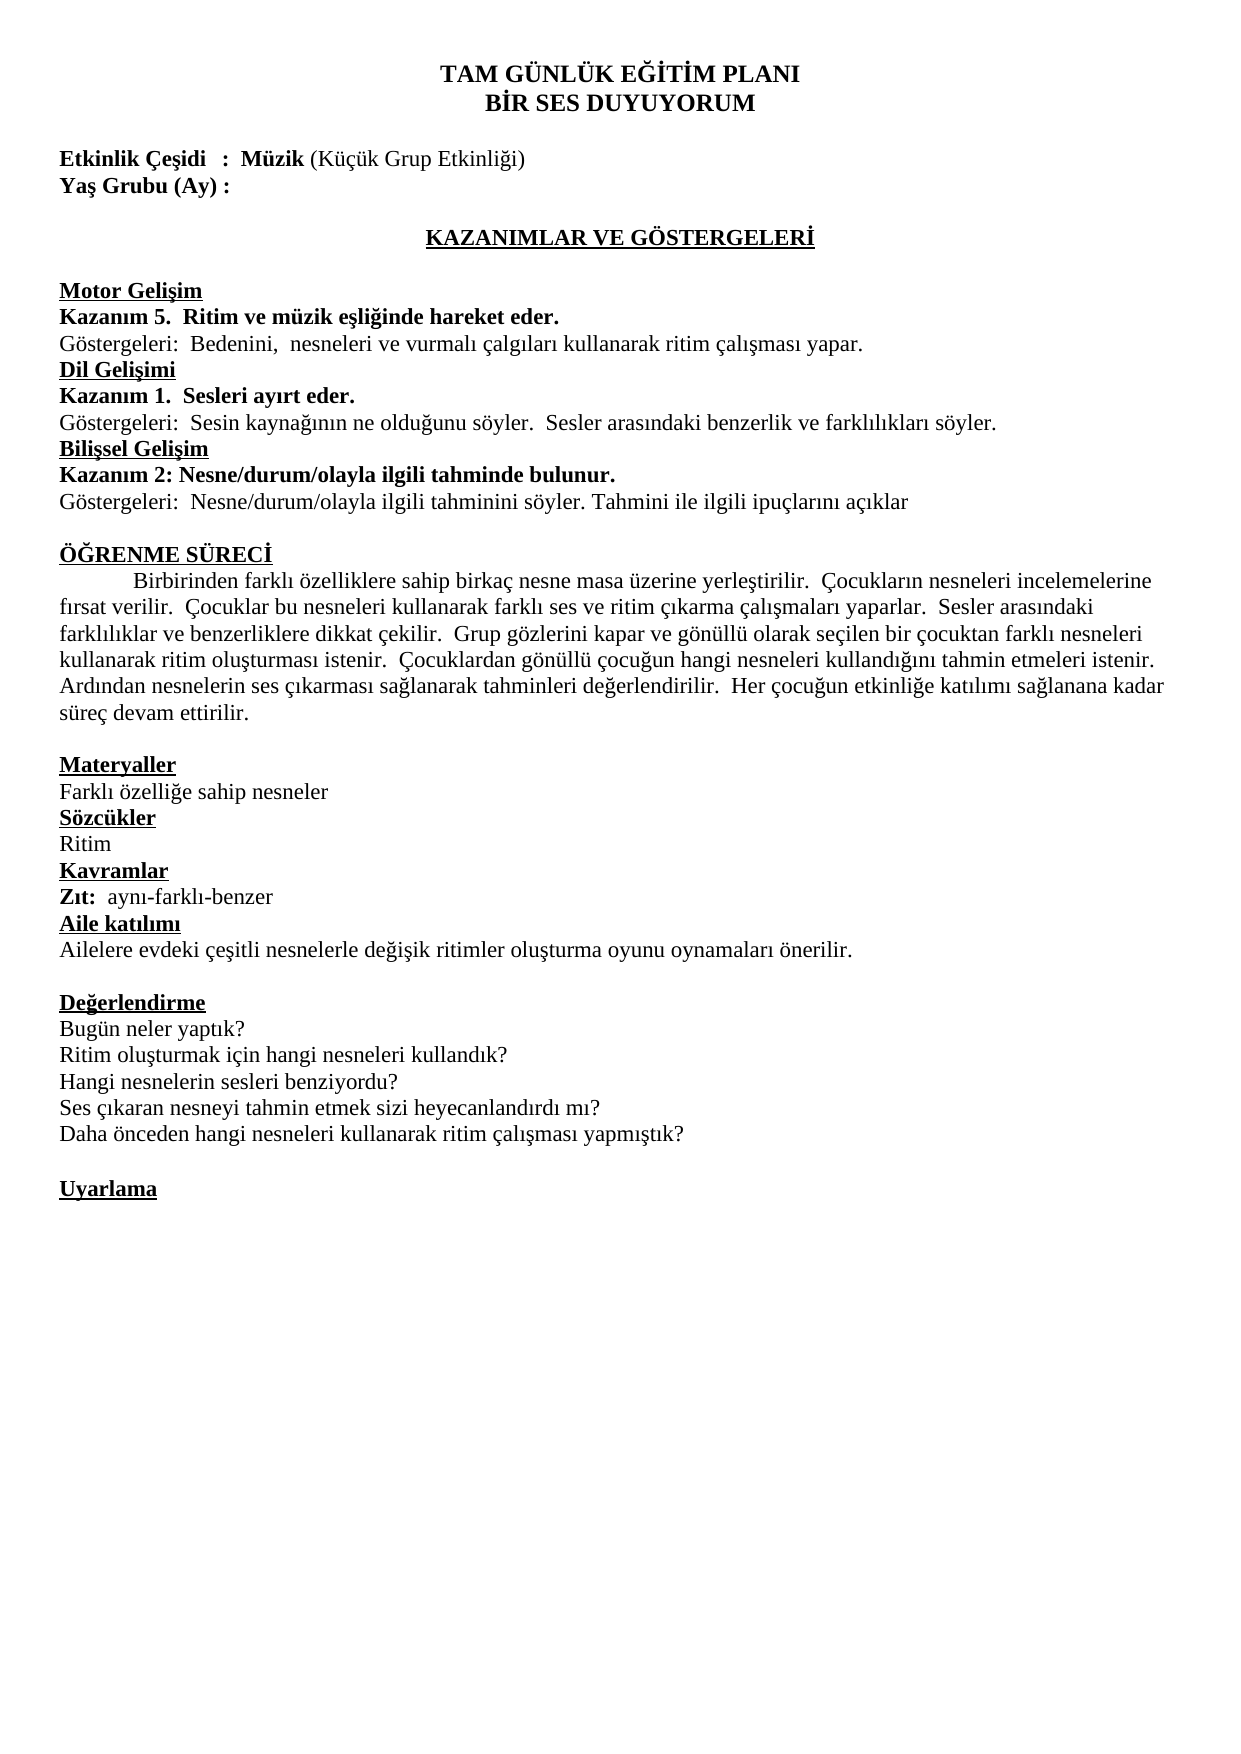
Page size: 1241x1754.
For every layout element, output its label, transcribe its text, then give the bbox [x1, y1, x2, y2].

text Uyarlama [59, 1176, 1181, 1202]
text ÖĞRENME SÜRECİ [59, 541, 1181, 567]
text Göstergeleri: Bedenini, nesneleri ve vurmalı çalgıları kullanarak ritim çalışması yapar. [59, 330, 1181, 356]
text Kazanım 5. Ritim ve müzik eşliğinde hareket eder. [59, 303, 1181, 330]
text Etkinlik Çeşidi : Müzik (Küçük Grup Etkinliği) [59, 145, 1181, 172]
text Ailelere evdeki çeşitli nesnelerle değişik ritimler oluşturma oyunu oynamaları önerilir. [59, 936, 1181, 962]
text Göstergeleri: Nesne/durum/olayla ilgili tahminini söyler. Tahmini ile ilgili ipuçlarını açıklar [59, 488, 1181, 514]
text Bilişsel Gelişim [59, 435, 1181, 462]
text Ritim oluşturmak için hangi nesneleri kullandık? [59, 1041, 1181, 1068]
text Göstergeleri: Sesin kaynağının ne olduğunu söyler. Sesler arasındaki benzerlik ve farklılıkları söyler. [59, 409, 1181, 435]
text KAZANIMLAR VE GÖSTERGELERİ [59, 224, 1181, 251]
text Sözcükler [59, 804, 1181, 831]
text Zıt: aynı-farklı-benzer [59, 883, 1181, 909]
text Ritim [59, 831, 1181, 857]
text Bugün neler yaptık? [59, 1015, 1181, 1041]
text Birbirinden farklı özelliklere sahip birkaç nesne masa üzerine yerleştirilir. Çocukların nesneleri incelemelerine fırsat verilir. Çocuklar bu nesneleri kullanarak farklı ses ve ritim çıkarma çalışmaları yaparlar. Sesler arasındaki farklılıklar ve benzerliklere dikkat çekilir. Grup gözlerini kapar ve gönüllü olarak seçilen bir çocuktan farklı nesneleri kullanarak ritim oluşturması istenir. Çocuklardan gönüllü çocuğun hangi nesneleri kullandığını tahmin etmeleri istenir. Ardından nesnelerin ses çıkarması sağlanarak tahminleri değerlendirilir. Her çocuğun etkinliğe katılımı sağlanana kadar süreç devam ettirilir. [59, 567, 1181, 725]
text Kazanım 2: Nesne/durum/olayla ilgili tahminde bulunur. [59, 462, 1181, 488]
text Değerlendirme [59, 989, 1181, 1015]
text Dil Gelişimi [59, 356, 1181, 382]
text BİR SES DUYUYORUM [59, 88, 1181, 117]
text TAM GÜNLÜK EĞİTİM PLANI [59, 59, 1181, 88]
text Materyaller [59, 751, 1181, 778]
text Aile katılımı [59, 909, 1181, 936]
text Yaş Grubu (Ay) : [59, 172, 1181, 198]
text Ses çıkaran nesneyi tahmin etmek sizi heyecanlandırdı mı? [59, 1094, 1181, 1120]
text Farklı özelliğe sahip nesneler [59, 778, 1181, 804]
text Hangi nesnelerin sesleri benziyordu? [59, 1068, 1181, 1094]
text Motor Gelişim [59, 277, 1181, 303]
text Kavramlar [59, 857, 1181, 883]
text Kazanım 1. Sesleri ayırt eder. [59, 382, 1181, 409]
text Daha önceden hangi nesneleri kullanarak ritim çalışması yapmıştık? [59, 1120, 1181, 1147]
